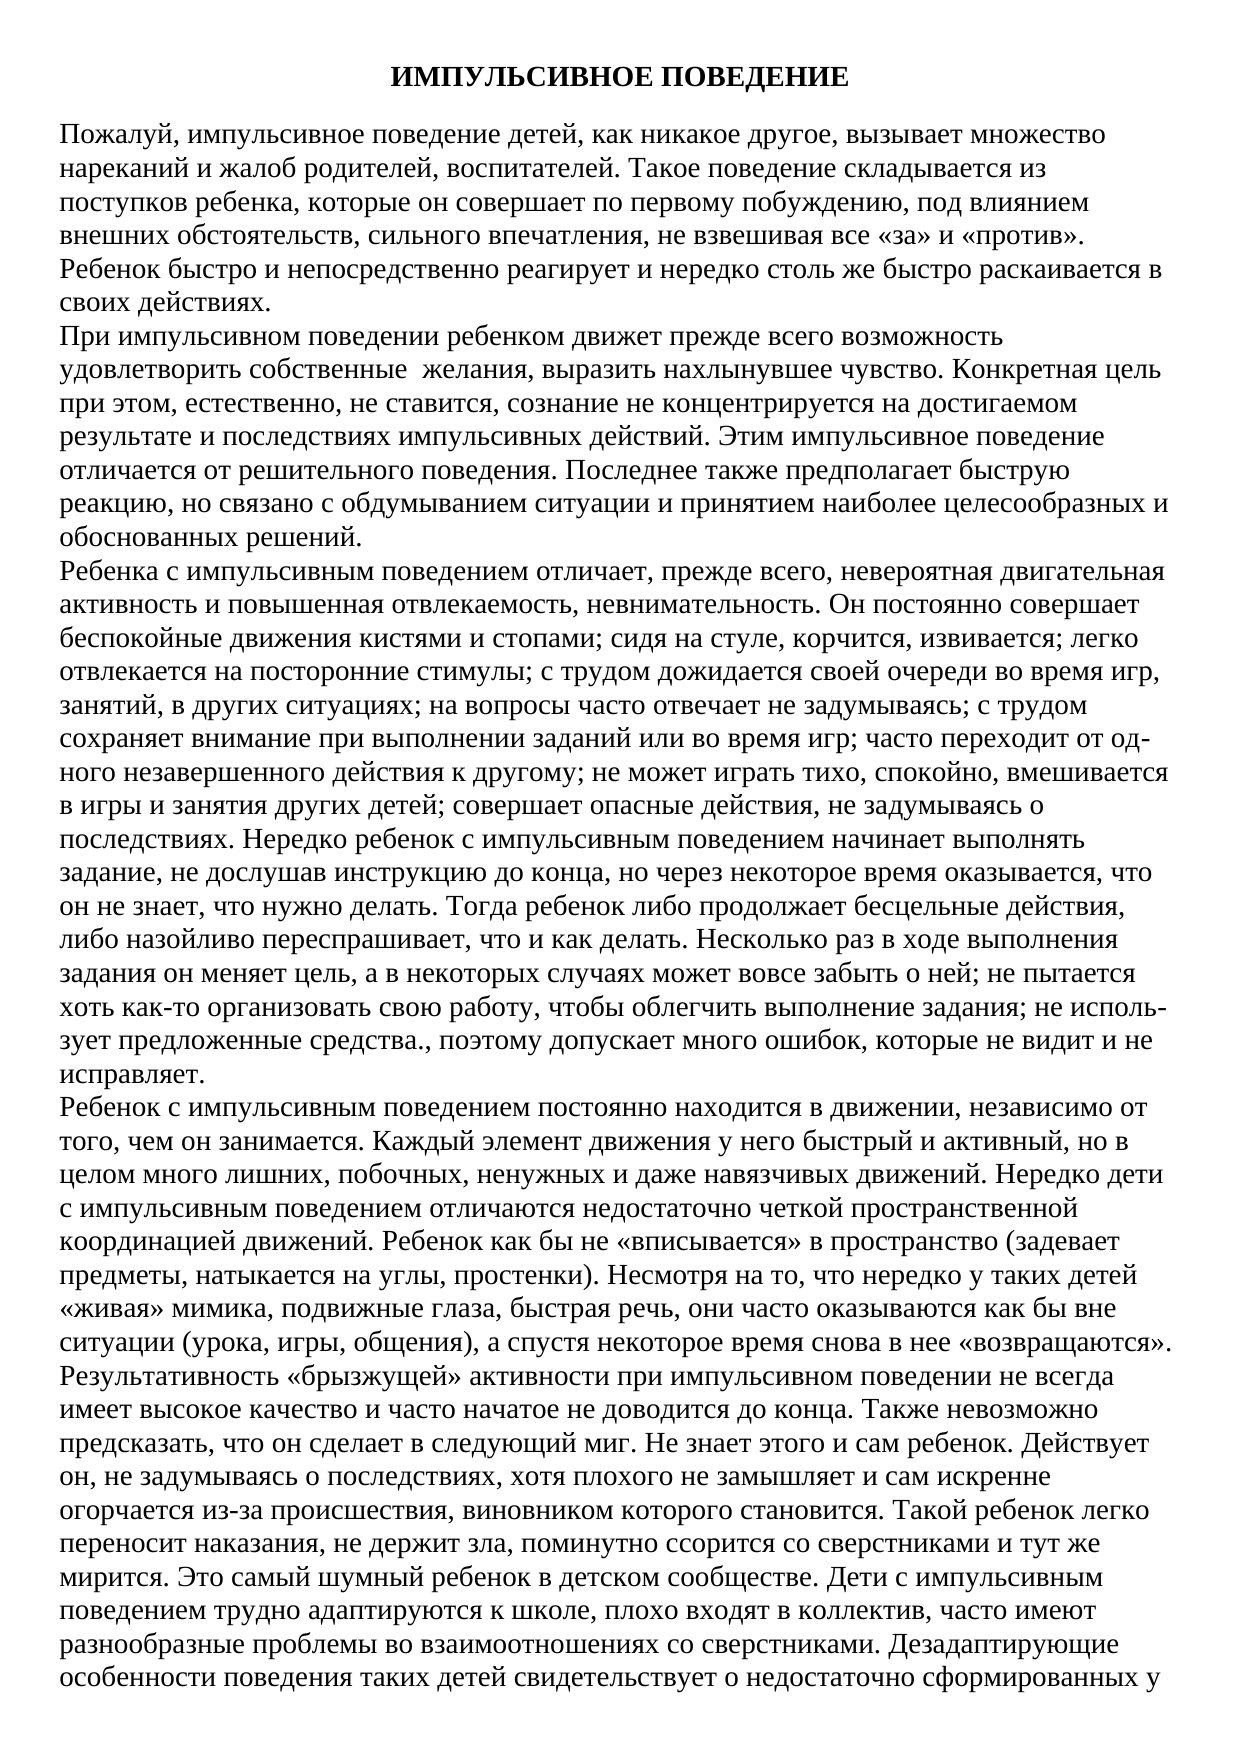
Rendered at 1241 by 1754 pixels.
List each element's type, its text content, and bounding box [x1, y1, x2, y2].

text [59, 1089, 1181, 1693]
text При импульсивном поведении ребенком движет прежде всего возможность удовлетворить собственные желания, выразить нахлынувшее чувство. Конкретная цель при этом, естественно, не ставится, сознание не концентрируется на достигаемом результате и последствиях импульсивных действий. Этим импульсивное поведение отличается от решительного поведения. Последнее также предполагает быструю реакцию, но связано с обдумыванием ситуации и принятием наиболее целесообразных и обоснованных решений. [59, 318, 1181, 553]
text Ребенка с импульсивным поведением отличает, прежде всего, невероятная двигательная активность и повышенная отвлекаемость, невнимательность. Он постоянно совершает беспокойные движения кистями и стопами; сидя на стуле, корчится, извивается; легко отвлекается на посторонние стимулы; с трудом дожидается своей очереди во время игр, занятий, в других ситуациях; на вопросы часто отвечает не задумываясь; с трудом сохраняет внимание при выполнении заданий или во время игр; часто переходит от одного незавершенного действия к другому; не может играть тихо, спокойно, вмешивается в игры и занятия других детей; совершает опасные действия, не задумываясь о последствиях. Нередко ребенок с импульсивным поведением начинает выполнять задание, не дослушав инструкцию до конца, но через некоторое время оказывается, что он не знает, что нужно делать. Тогда ребенок либо продолжает бесцельные действия, либо назойливо переспрашивает, что и как делать. Несколько раз в ходе выполнения задания он меняет цель, а в некоторых случаях может вовсе забыть о ней; не пытается хоть как-то организовать свою работу, чтобы облегчить выполнение задания; не использует предложенные средства., поэтому допускает много ошибок, которые не видит и не исправляет. [59, 553, 1181, 1089]
subtitle ИМПУЛЬСИВНОЕ ПОВЕДЕНИЕ [59, 59, 1181, 93]
text Пожалуй, импульсивное поведение детей, как никакое другое, вызывает множество нареканий и жалоб родителей, воспитателей. Такое поведение складывается из поступков ребенка, которые он совершает по первому побуждению, под влиянием внешних обстоятельств, сильного впечатления, не взвешивая все «за» и «против». Ребенок быстро и непосредственно реагирует и нередко столь же быстро раскаивается в своих действиях. [59, 117, 1181, 318]
